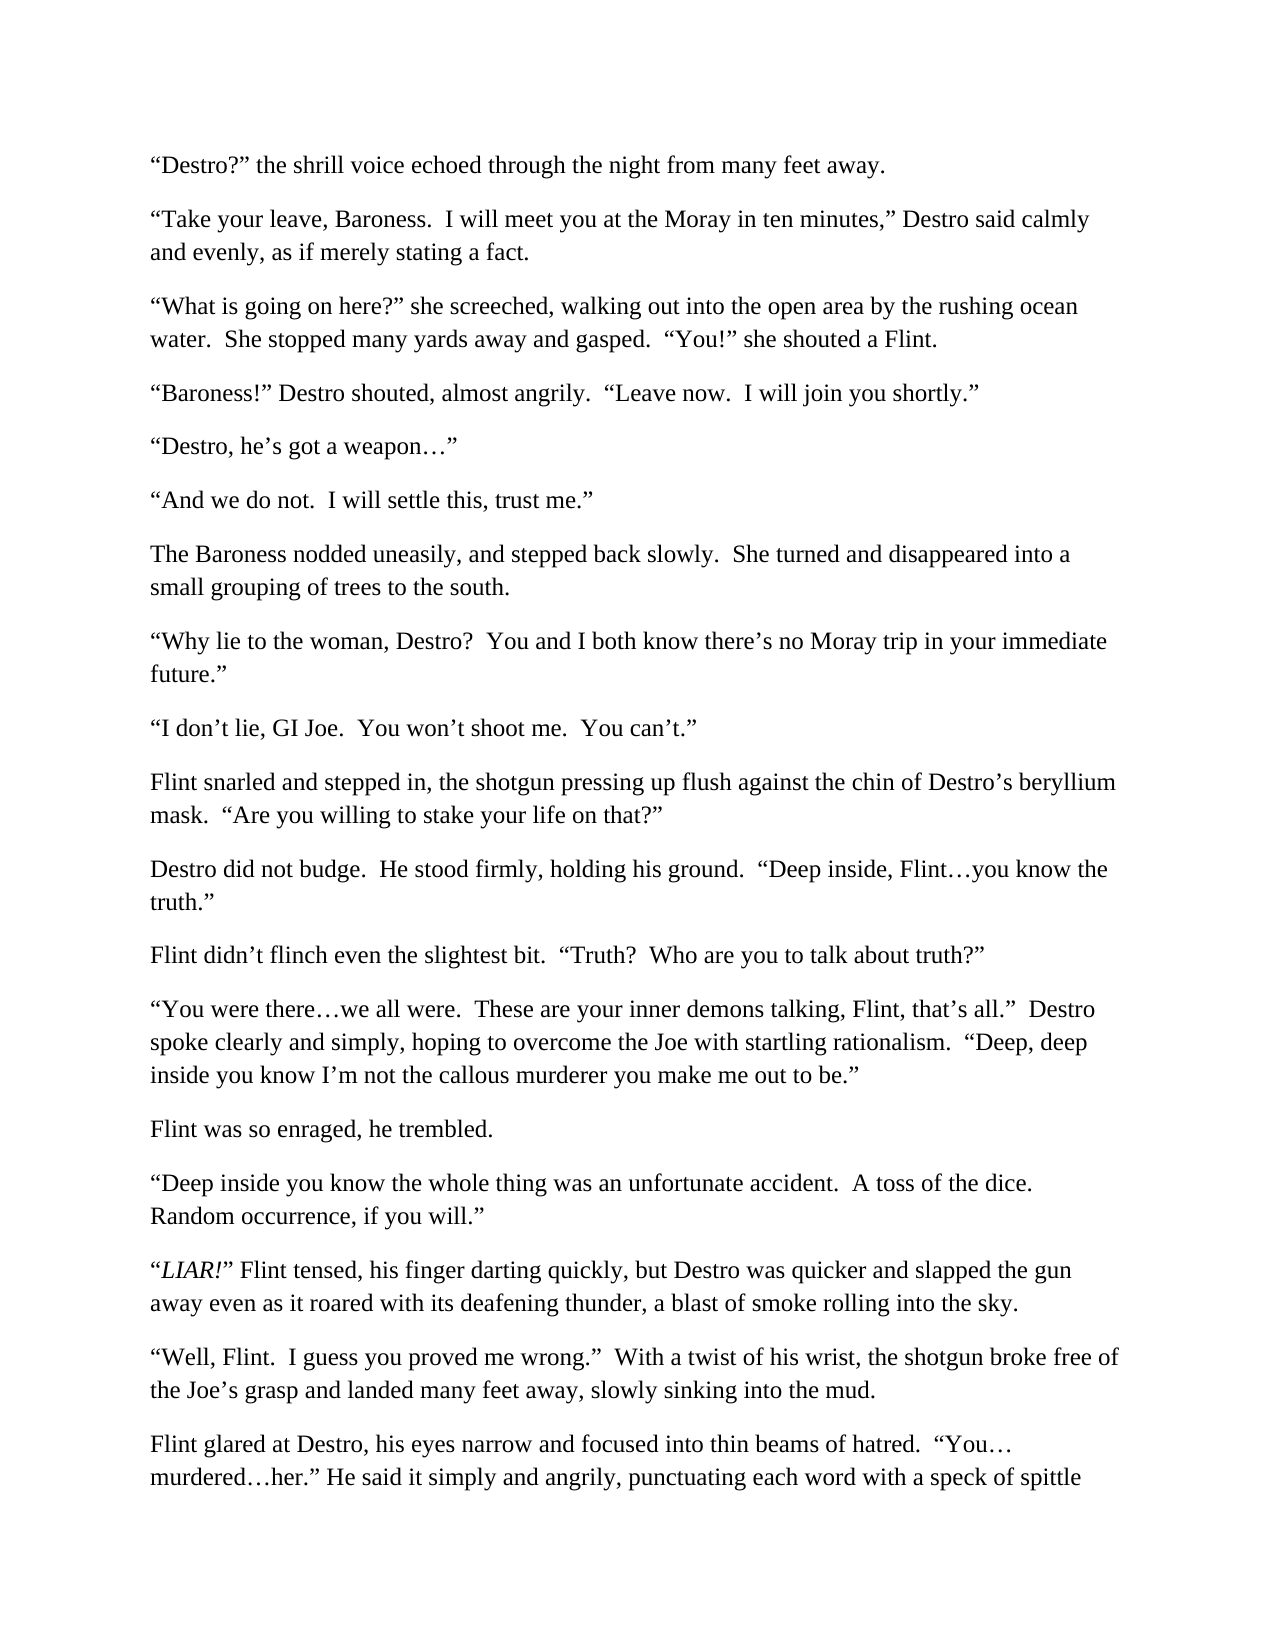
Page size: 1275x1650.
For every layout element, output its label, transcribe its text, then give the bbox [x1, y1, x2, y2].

text “Destro, he’s got a weapon…” [150, 431, 1125, 460]
text Flint didn’t flinch even the slightest bit. “Truth? Who are you to talk about truth?” [150, 941, 1125, 969]
text “I don’t lie, GI Joe. You won’t shoot me. You can’t.” [150, 713, 1125, 742]
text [150, 1429, 1125, 1491]
text Flint was so enraged, he trembled. [150, 1114, 1125, 1143]
text “Well, Flint. I guess you proved me wrong.” With a twist of his wrist, the shotgun broke free of the Joe’s grasp and landed many feet away, slowly sinking into the mud. [150, 1342, 1125, 1404]
text “LIAR!” Flint tensed, his finger darting quickly, but Destro was quicker and slapped the gun away even as it roared with its deafening thunder, a blast of smoke rolling into the sky. [150, 1255, 1125, 1317]
text “And we do not. I will settle this, trust me.” [150, 485, 1125, 514]
text Destro did not budge. He stood firmly, holding his ground. “Deep inside, Flint…you know the truth.” [150, 854, 1125, 915]
text “Why lie to the woman, Destro? You and I both know there’s no Moray trip in your immediate future.” [150, 626, 1125, 688]
text Flint snarled and stepped in, the shotgun pressing up flush against the chin of Destro’s beryllium mask. “Are you willing to stake your life on that?” [150, 767, 1125, 828]
text “Baroness!” Destro shouted, almost angrily. “Leave now. I will join you shortly.” [150, 378, 1125, 406]
text “Destro?” the shrill voice echoed through the night from many feet away. [150, 150, 1125, 179]
text “Take your leave, Baroness. I will meet you at the Moray in ten minutes,” Destro said calmly and evenly, as if merely stating a fact. [150, 204, 1125, 266]
text “You were there…we all were. These are your inner demons talking, Flint, that’s all.” Destro spoke clearly and simply, hoping to overcome the Joe with startling rationalism. “Deep, deep inside you know I’m not the callous murderer you make me out to be.” [150, 994, 1125, 1089]
text “Deep inside you know the whole thing was an unfortunate accident. A toss of the dice. Random occurrence, if you will.” [150, 1168, 1125, 1230]
text The Baroness nodded uneasily, and stepped back slowly. She turned and disappeared into a small grouping of trees to the south. [150, 539, 1125, 601]
text “What is going on here?” she screeched, walking out into the open area by the rushing ocean water. She stopped many yards away and gasped. “You!” she shouted a Flint. [150, 291, 1125, 352]
